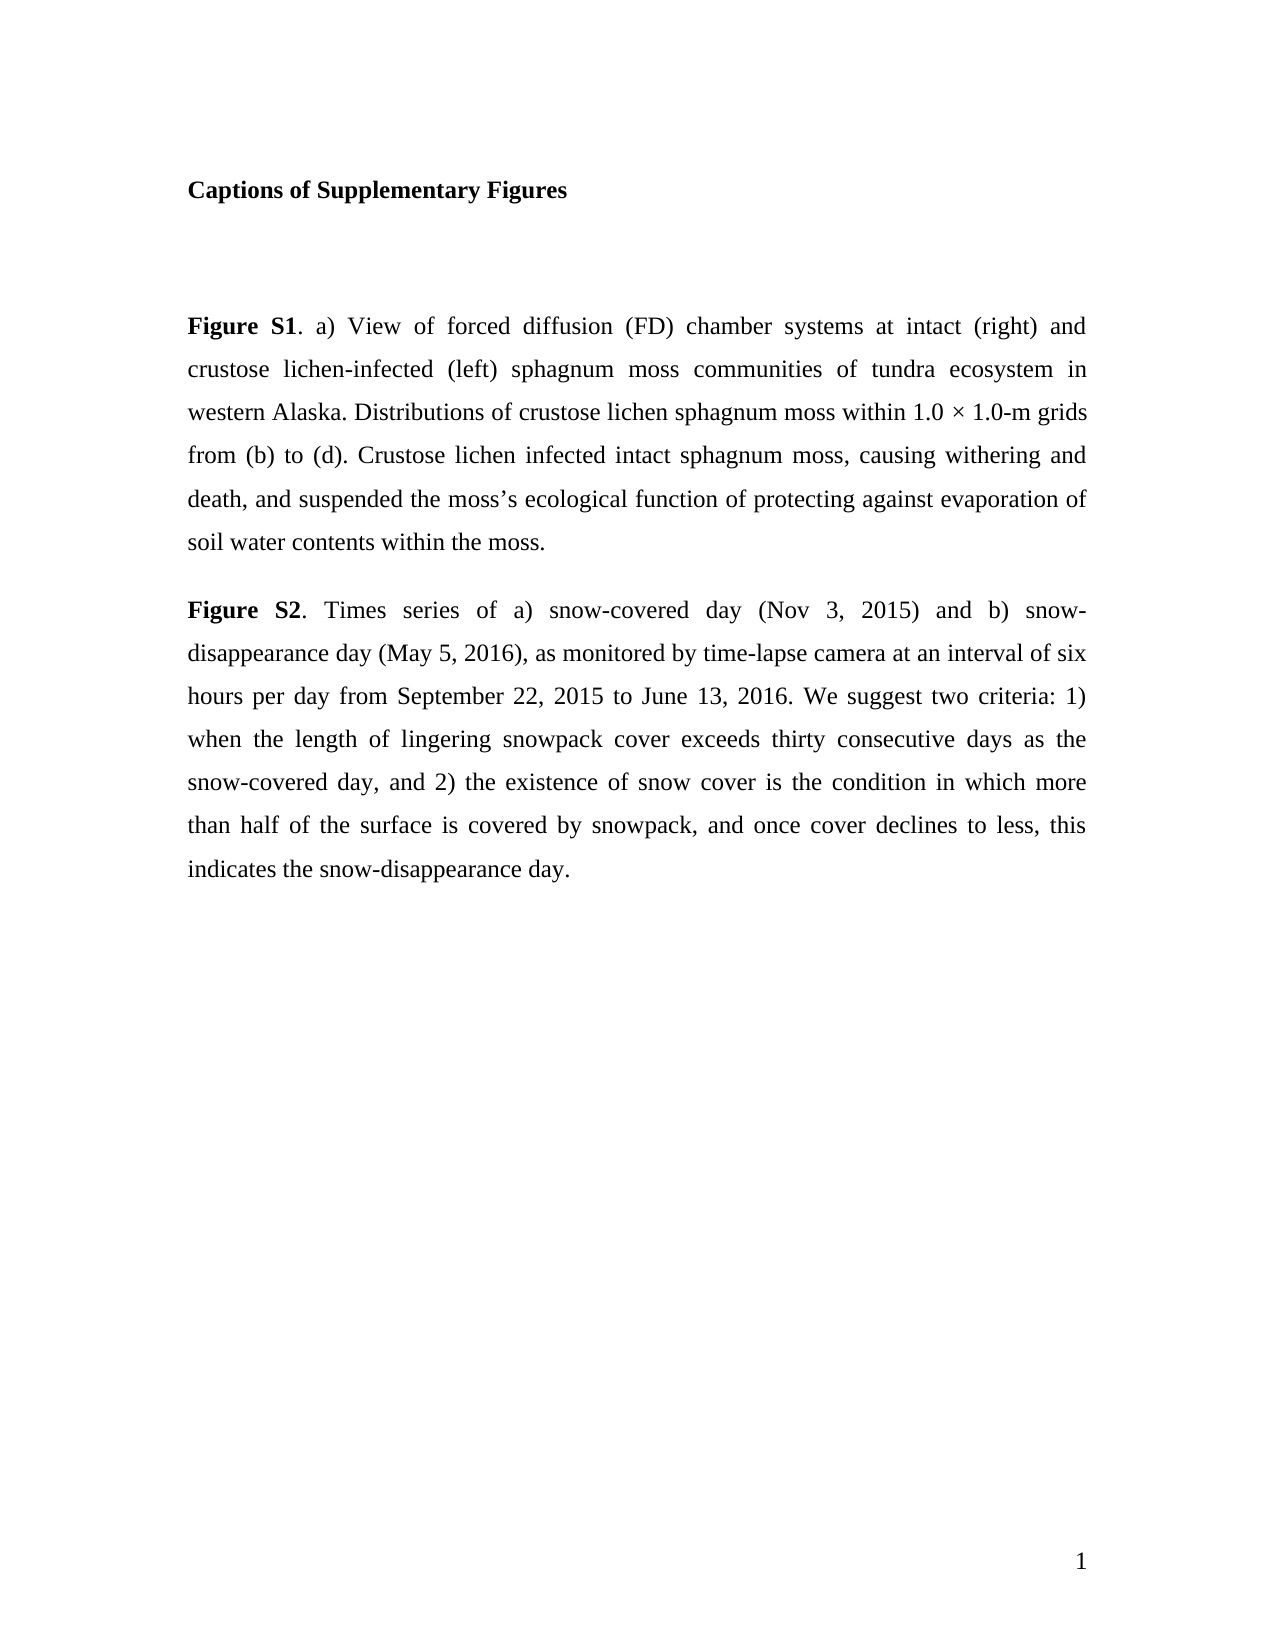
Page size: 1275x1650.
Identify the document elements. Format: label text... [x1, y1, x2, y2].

text Figure S2. Times series of a) snow-covered day (Nov 3, 2015) and b) snow-disappearance day (May 5, 2016), as monitored by time-lapse camera at an interval of six hours per day from September 22, 2015 to June 13, 2016. We suggest two criteria: 1) when the length of lingering snowpack cover exceeds thirty consecutive days as the snow-covered day, and 2) the existence of snow cover is the condition in which more than half of the surface is covered by snowpack, and once cover declines to less, this indicates the snow-disappearance day. [187, 595, 1087, 882]
text Captions of Supplementary Figures [187, 175, 1087, 204]
text Figure S1. a) View of forced diffusion (FD) chamber systems at intact (right) and crustose lichen-infected (left) sphagnum moss communities of tundra ecosystem in western Alaska. Distributions of crustose lichen sphagnum moss within 1.0 × 1.0-m grids from (b) to (d). Crustose lichen infected intact sphagnum moss, causing withering and death, and suspended the moss’s ecological function of protecting against evaporation of soil water contents within the moss. [187, 311, 1087, 556]
